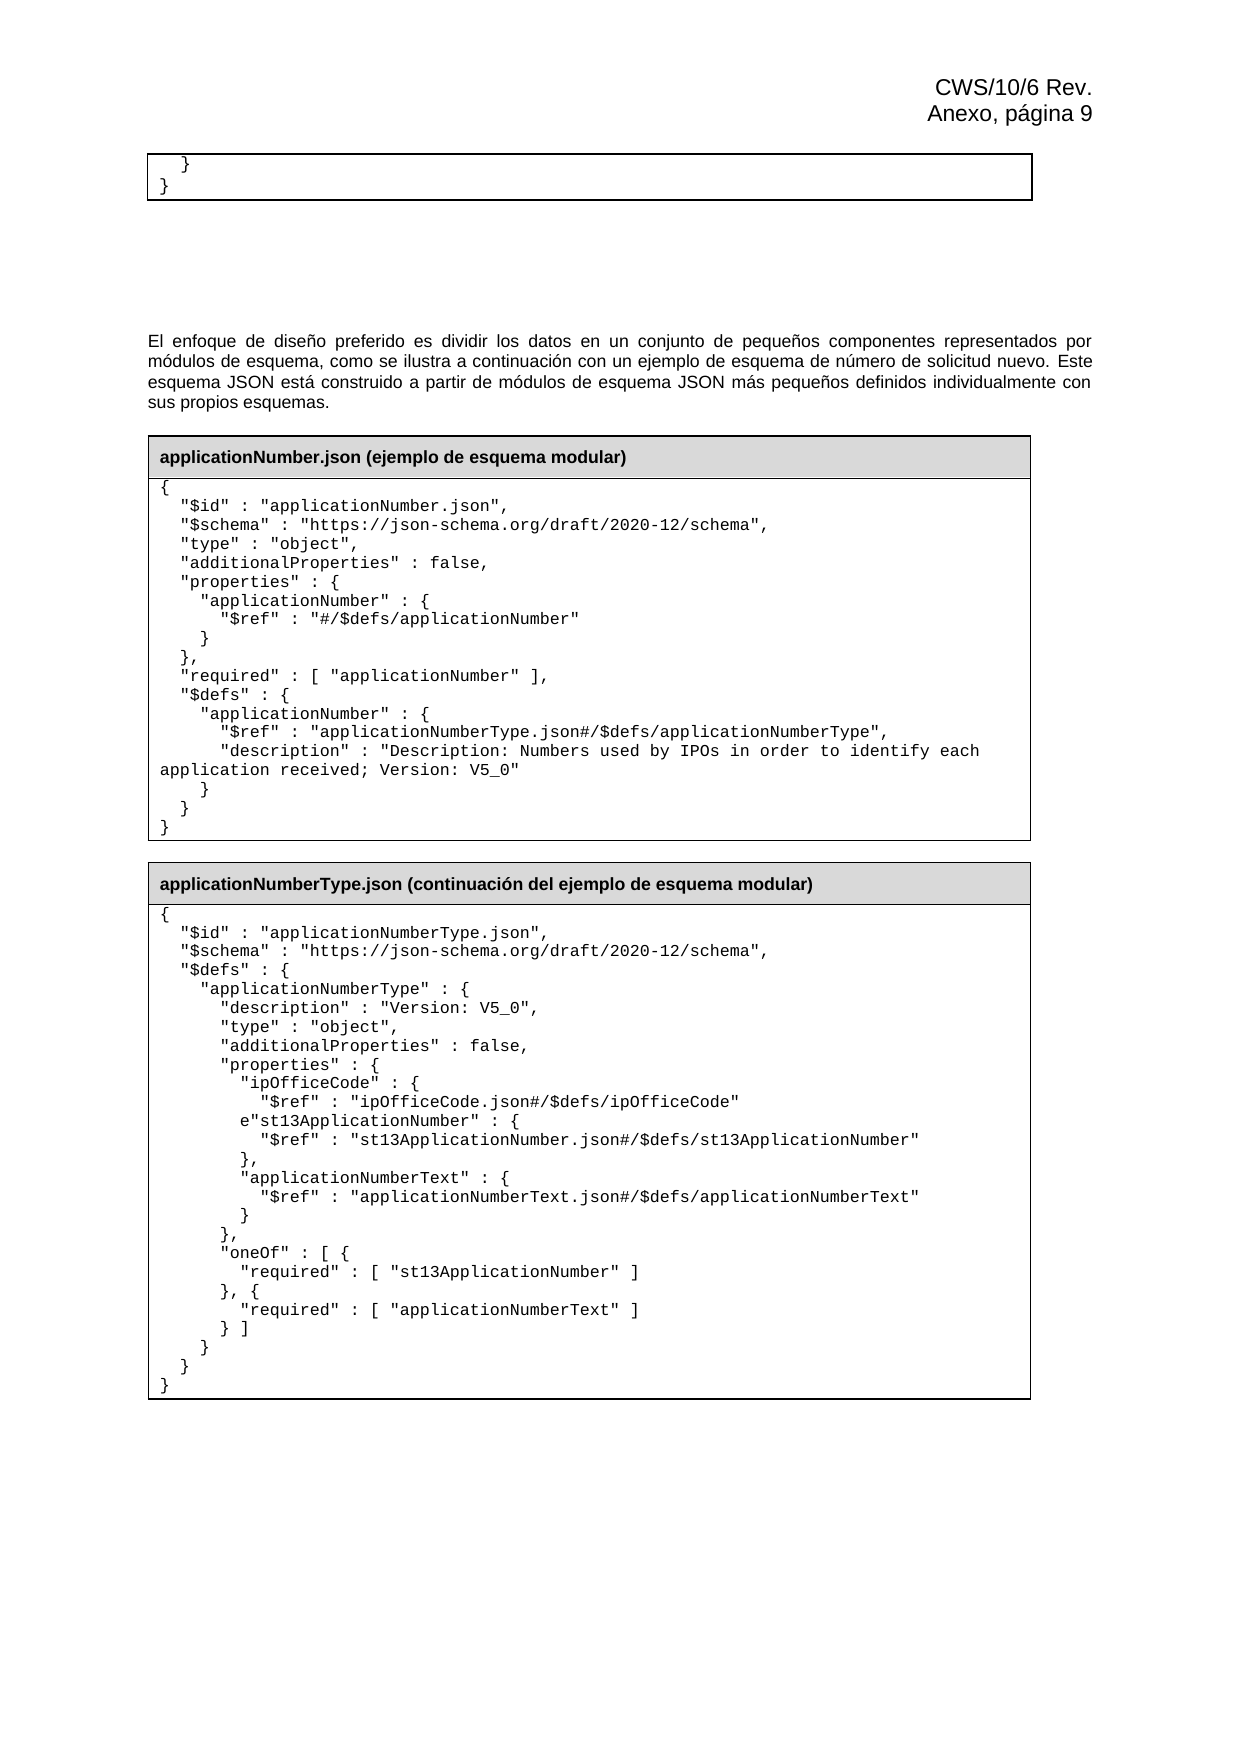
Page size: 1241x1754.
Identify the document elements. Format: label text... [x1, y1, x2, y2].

text El enfoque de diseño preferido es dividir los datos en un conjunto de pequeños componentes representados por módulos de esquema, como se ilustra a continuación con un ejemplo de esquema de número de solicitud nuevo. Este esquema JSON está construido a partir de módulos de esquema JSON más pequeños definidos individualmente con sus propios esquemas. [148, 331, 1093, 412]
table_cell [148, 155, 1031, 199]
table_cell { "$id" : "applicationNumber.json", "$schema" : "https://json-schema.org/draft/2020-12/schema", "type" : "object", "additionalProperties" : false, "properties" : { "applicationNumber" : { "$ref" : "#/$defs/applicationNumber" } }, "required" : [ "applicationNumber" ], "$defs" : { "applicationNumber" : { "$ref" : "applicationNumberType.json#/$defs/applicationNumberType", "description" : "Description: Numbers used by IPOs in order to identify each application received; Version: V5_0" } } } [149, 479, 1030, 840]
table_header applicationNumber.json (ejemplo de esquema modular) [149, 437, 1030, 477]
table_header applicationNumberType.json (continuación del ejemplo de esquema modular) [149, 863, 1030, 904]
table_cell { "$id" : "applicationNumberType.json", "$schema" : "https://json-schema.org/draft/2020-12/schema", "$defs" : { "applicationNumberType" : { "description" : "Version: V5_0", "type" : "object", "additionalProperties" : false, "properties" : { "ipOfficeCode" : { "$ref" : "ipOfficeCode.json#/$defs/ipOfficeCode" e"st13ApplicationNumber" : { "$ref" : "st13ApplicationNumber.json#/$defs/st13ApplicationNumber" }, "applicationNumberText" : { "$ref" : "applicationNumberText.json#/$defs/applicationNumberText" } }, "oneOf" : [ { "required" : [ "st13ApplicationNumber" ] }, { "required" : [ "applicationNumberText" ] } ] } } } [149, 905, 1030, 1398]
